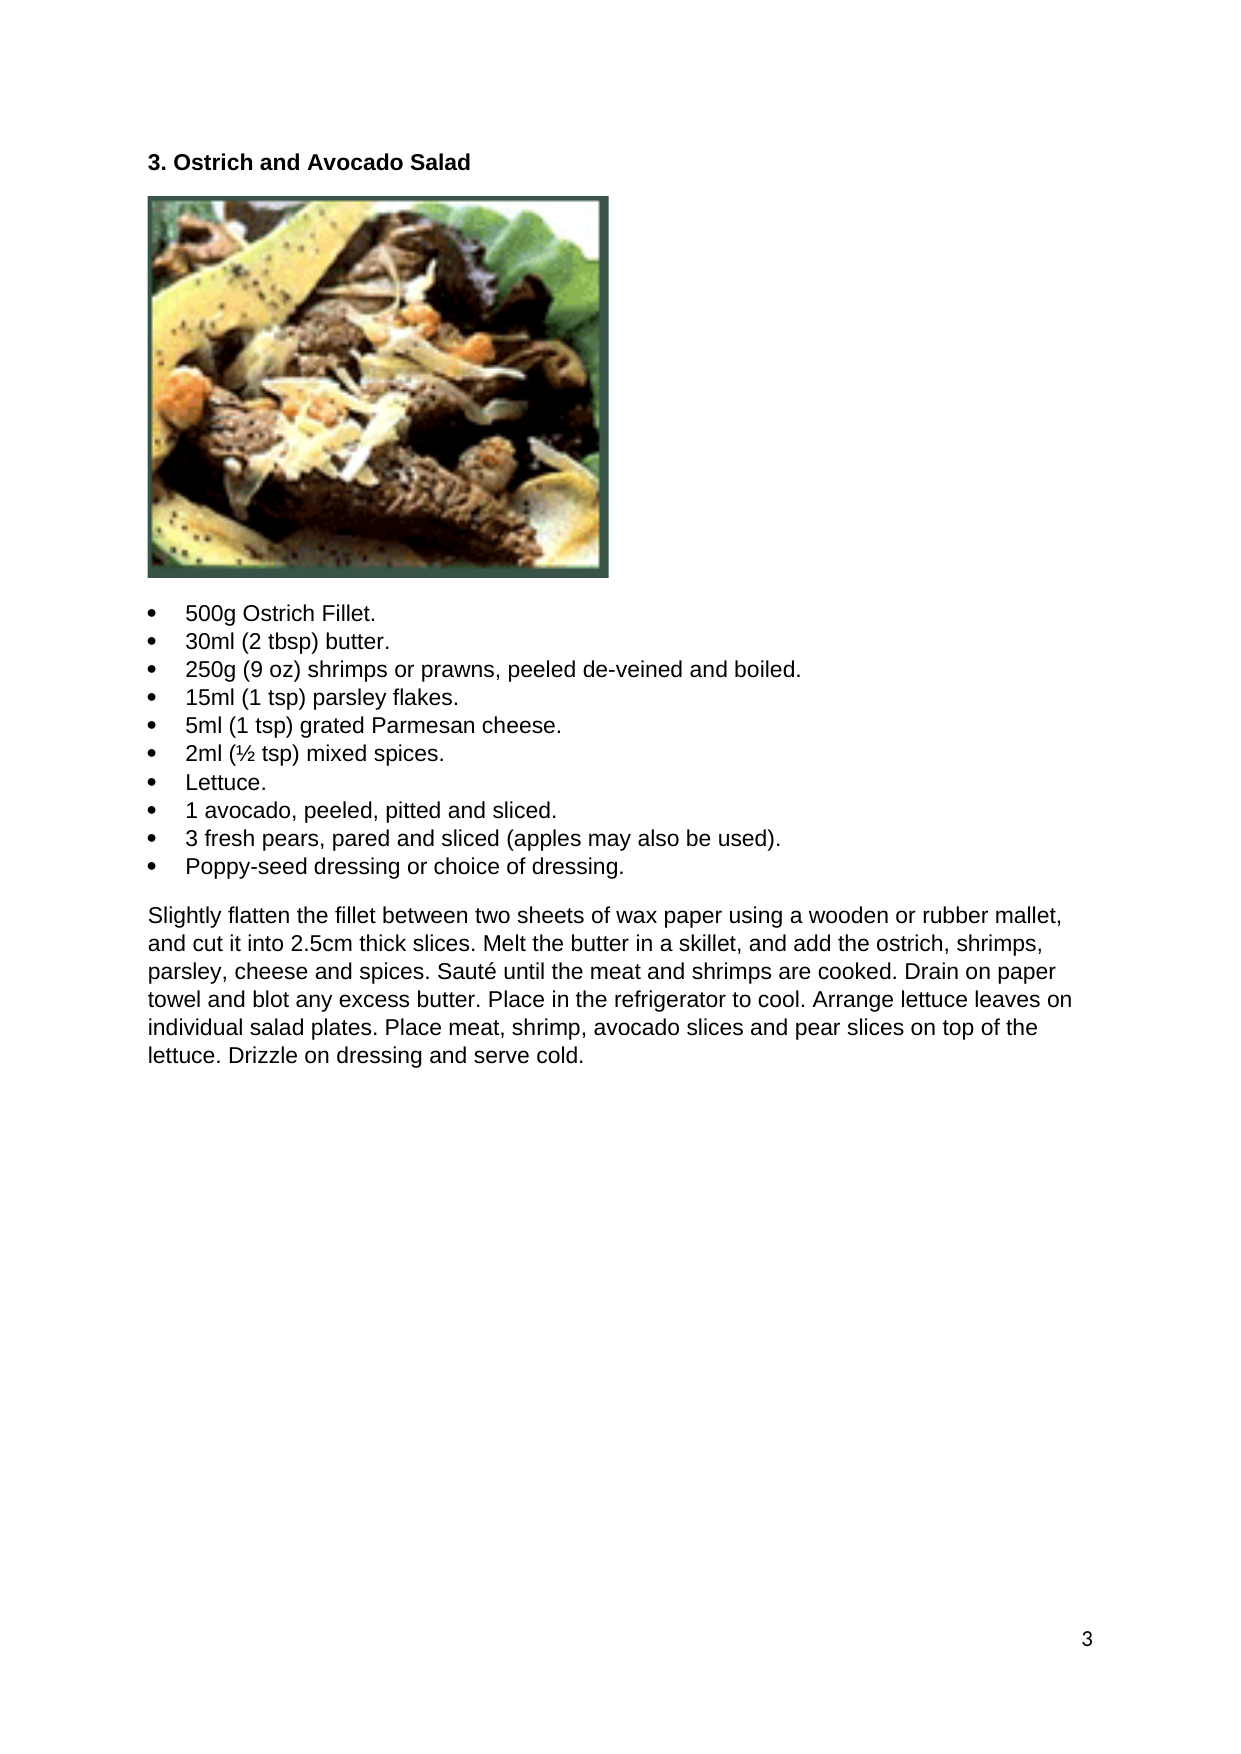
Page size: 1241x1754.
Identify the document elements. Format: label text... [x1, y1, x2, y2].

list 15ml (1 tsp) parsley flakes. [148, 682, 1093, 711]
text Slightly flatten the fillet between two sheets of wax paper using a wooden or rubber mallet, and cut it into 2.5cm thick slices. Melt the butter in a skillet, and add the ostrich, shrimps, parsley, cheese and spices. Sauté until the meat and shrimps are cooked. Drain on paper towel and blot any excess butter. Place in the refrigerator to cool. Arrange lettuce leaves on individual salad plates. Place meat, shrimp, avocado slices and pear slices on top of the lettuce. Drizzle on dressing and serve cold. [148, 900, 1093, 1069]
picture [147, 196, 609, 578]
list 5ml (1 tsp) grated Parmesan cheese. [148, 711, 1093, 739]
list 3 fresh pears, pared and sliced (apples may also be used). [148, 823, 1093, 851]
list 500g Ostrich Fillet. [148, 598, 1093, 626]
list 250g (9 oz) shrimps or prawns, peeled de-veined and boiled. [148, 654, 1093, 682]
list 1 avocado, peeled, pitted and sliced. [148, 795, 1093, 823]
list 2ml (½ tsp) mixed spices. [148, 739, 1093, 767]
list 30ml (2 tbsp) butter. [148, 626, 1093, 654]
list Poppy-seed dressing or choice of dressing. [148, 851, 1093, 879]
text 3. Ostrich and Avocado Salad [148, 148, 1093, 176]
list Lettuce. [148, 767, 1093, 795]
